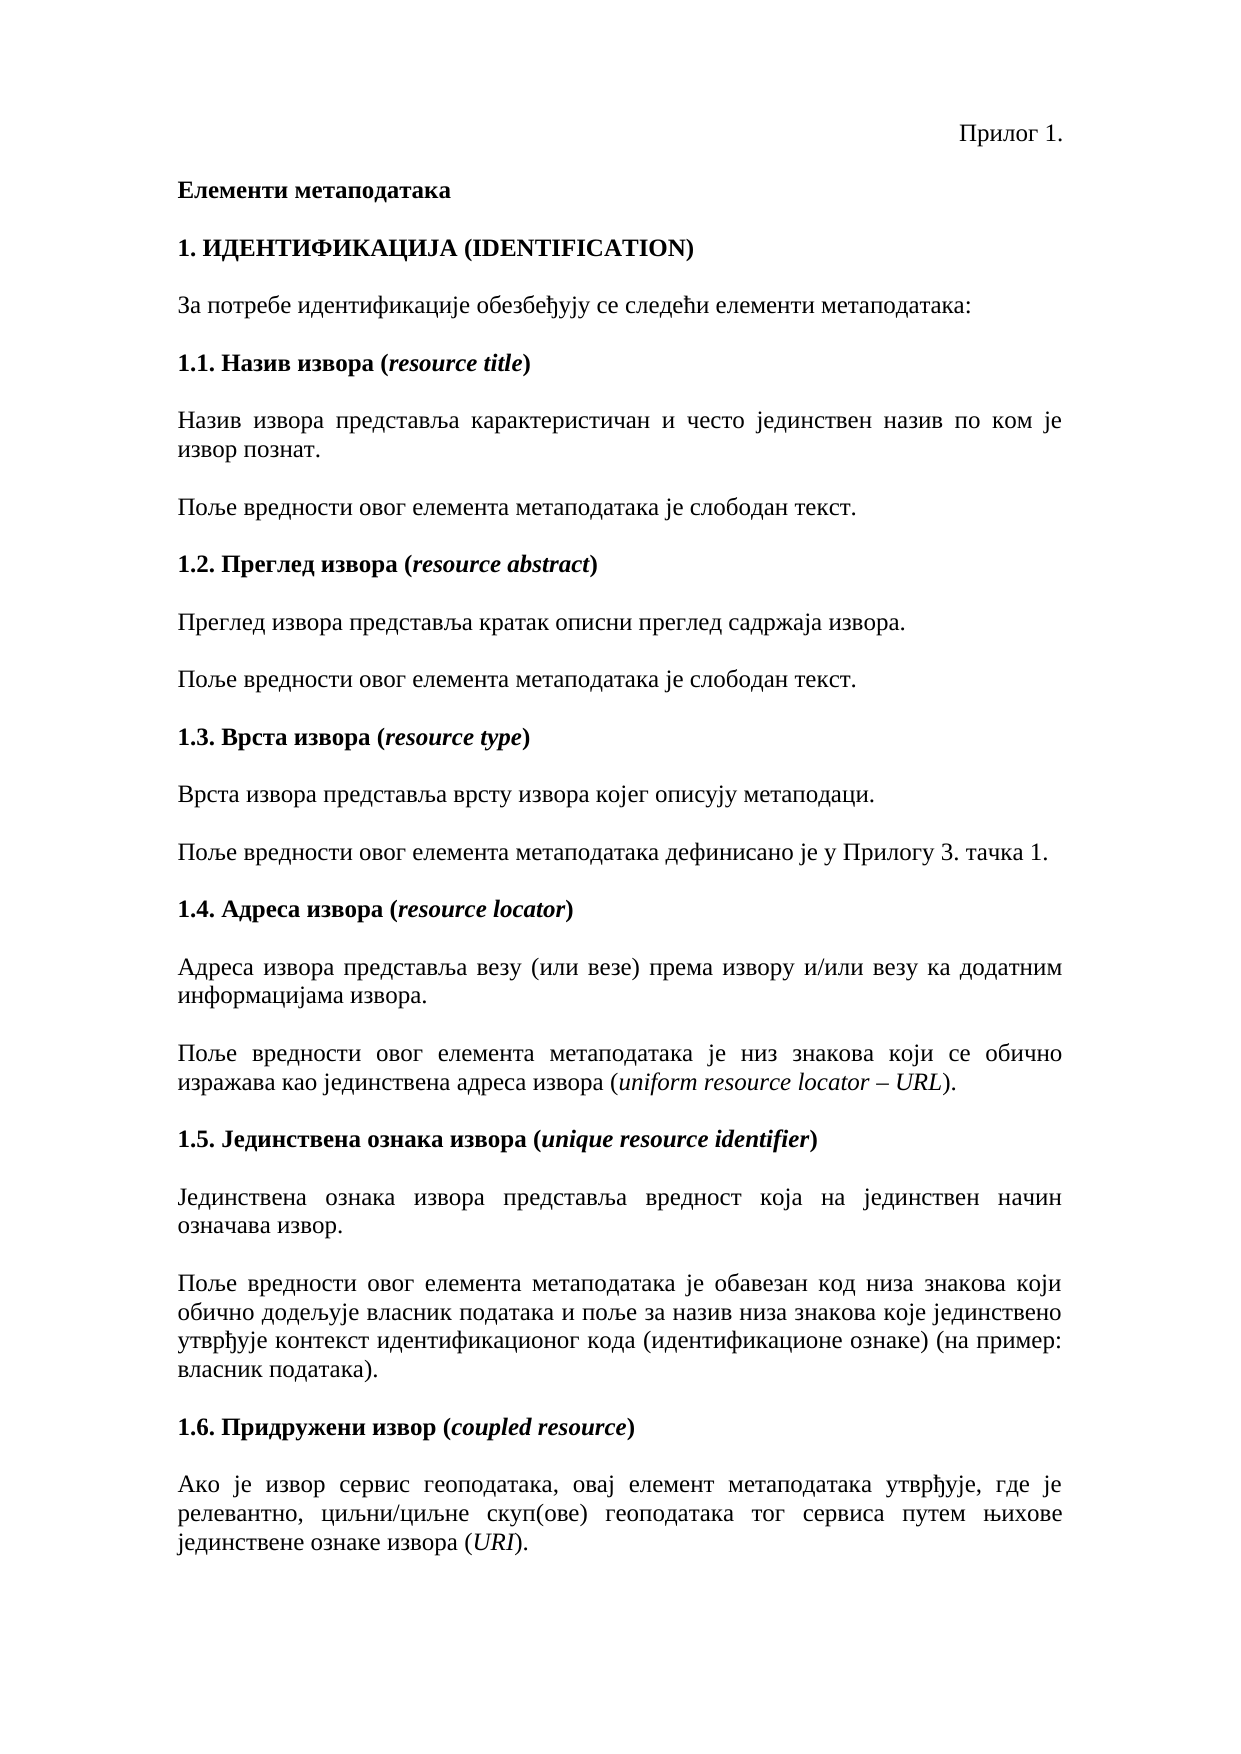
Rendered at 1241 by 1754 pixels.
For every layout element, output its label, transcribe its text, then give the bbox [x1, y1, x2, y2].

text 1. ИДЕНТИФИКАЦИЈА (IDENTIFICATION) [177, 233, 1063, 262]
text 1.3. Врста извора (resource type) [177, 722, 1063, 751]
text Прилог 1. [177, 118, 1063, 147]
text Ако је извор сервис геоподатака, овај елемент метаподатака утврђује, где је релевантно, циљни/циљне скуп(ове) геоподатака тог сервиса путем њихове јединствене ознаке извора (URI). [177, 1469, 1063, 1556]
text Поље вредности овог елемента метаподатака је низ знакова који се обично изражава као јединствена адреса извора (uniform resource locator – URL). [177, 1038, 1063, 1096]
text Врста извора представља врсту извора којег описују метаподаци. [177, 779, 1063, 808]
text Поље вредности овог елемента метаподатака је обaвезан код низа знакова који обично додељује власник података и поље за назив низа знакова које јединствено утврђује контекст идентификационог кода (идентификационе ознаке) (на пример: власник података). [177, 1268, 1063, 1383]
text 1.4. Адреса извора (resource locator) [177, 894, 1063, 923]
text Елементи метаподатака [177, 176, 1063, 204]
text За потребе идентификације обезбеђују се следећи елементи метаподатака: [177, 291, 1063, 319]
text Поље вредности овог елемента метаподатака је слободан текст. [177, 664, 1063, 693]
text 1.2. Преглед извора (resource abstract) [177, 549, 1063, 578]
text Назив извора представља карактеристичан и често јединствен назив по ком је извор познат. [177, 406, 1063, 463]
text 1.5. Јединствена ознака извора (unique resource identifier) [177, 1124, 1063, 1153]
text Преглед извора представља кратак описни преглед садржаја извора. [177, 607, 1063, 636]
text Јединствена ознака извора представља вредност која на јединствен начин означава извор. [177, 1182, 1063, 1239]
text 1.6. Придружени извор (coupled resource) [177, 1412, 1063, 1441]
text Поље вредности овог елемента метаподатака дефинисано је у Прилогу 3. тачка 1. [177, 837, 1063, 866]
text Адреса извора представља везу (или везе) према извору и/или везу ка додатним информацијама извора. [177, 952, 1063, 1009]
text 1.1. Назив извора (resource title) [177, 348, 1063, 377]
text Поље вредности овог елемента метаподатака је слободан текст. [177, 492, 1063, 521]
